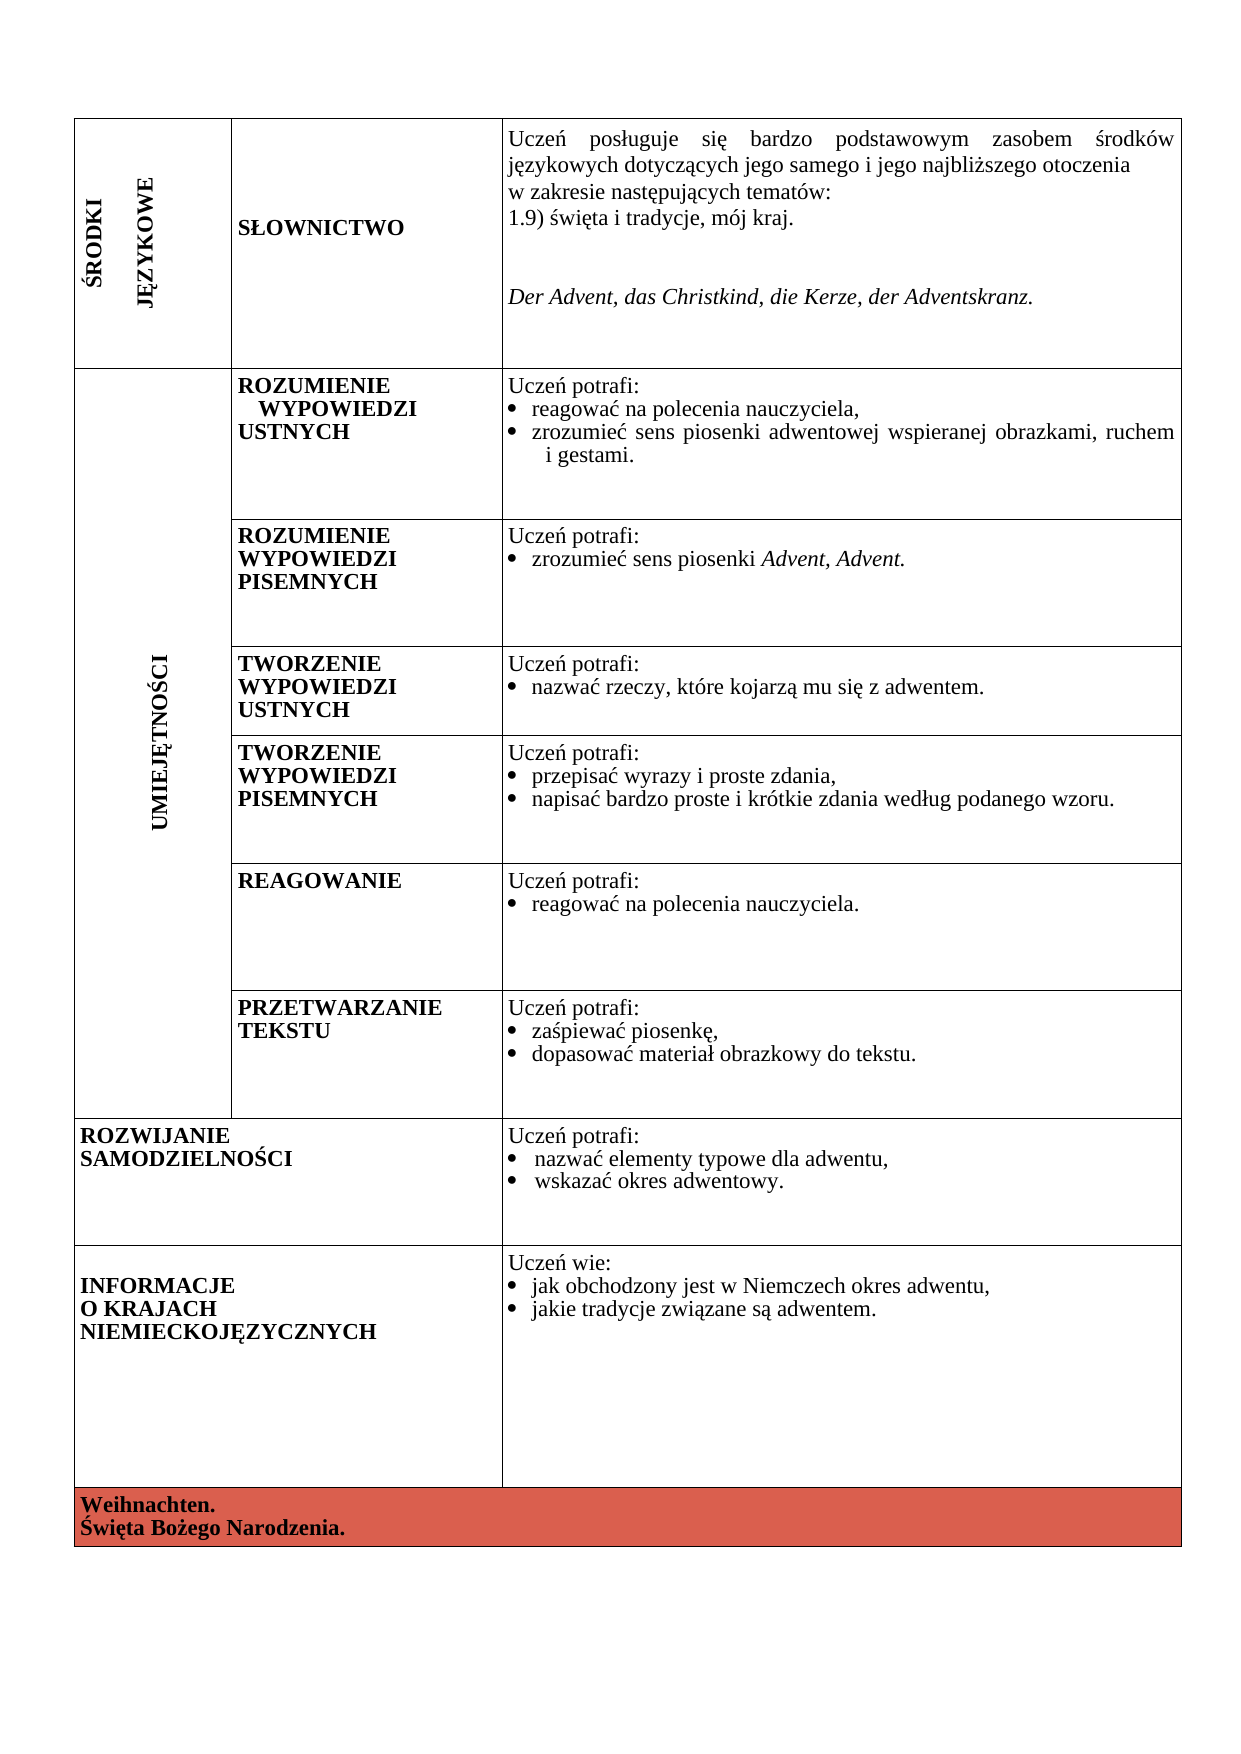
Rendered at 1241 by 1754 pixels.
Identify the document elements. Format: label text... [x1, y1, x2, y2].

table_cell INFORMACJE O KRAJACH NIEMIECKOJĘZYCZNYCH [75, 1246, 502, 1487]
table_cell ROZUMIENIE WYPOWIEDZI USTNYCH [232, 369, 502, 519]
table_cell PRZETWARZANIE TEKSTU [232, 991, 502, 1118]
table_cell Uczeń potrafi: zrozumieć sens piosenki Advent, Advent. [503, 520, 1181, 646]
table_cell ROZWIJANIE SAMODZIELNOŚCI [75, 1119, 502, 1245]
table_cell UMIEJĘTNOŚCI [75, 369, 231, 1118]
table_cell REAGOWANIE [232, 864, 502, 990]
table_cell Uczeń potrafi: reagować na polecenia nauczyciela, zrozumieć sens piosenki adwentowej wspieranej obrazkami, ruchem i gestami. [503, 369, 1181, 519]
table_cell Weihnachten. Święta Bożego Narodzenia. [75, 1488, 1181, 1546]
table_cell Uczeń potrafi: zaśpiewać piosenkę, dopasować materiał obrazkowy do tekstu. [503, 991, 1181, 1118]
table_cell TWORZENIE WYPOWIEDZI USTNYCH [232, 647, 502, 735]
table_cell Uczeń potrafi: nazwać rzeczy, które kojarzą mu się z adwentem. [503, 647, 1181, 735]
table_cell TWORZENIE WYPOWIEDZI PISEMNYCH [232, 736, 502, 863]
table_cell ROZUMIENIE WYPOWIEDZI PISEMNYCH [232, 520, 502, 646]
table_cell Uczeń potrafi: nazwać elementy typowe dla adwentu, wskazać okres adwentowy. [503, 1119, 1181, 1245]
table_cell SŁOWNICTWO [232, 119, 502, 368]
table_cell Uczeń wie: jak obchodzony jest w Niemczech okres adwentu, jakie tradycje związane są adwentem. [503, 1246, 1181, 1487]
table_cell Uczeń potrafi: przepisać wyrazy i proste zdania, napisać bardzo proste i krótkie zdania według podanego wzoru. [503, 736, 1181, 863]
table_cell ŚRODKI JĘZYKOWE [75, 119, 231, 368]
table_cell Uczeń posługuje się bardzo podstawowym zasobem środków językowych dotyczących jego samego i jego najbliższego otoczenia w zakresie następujących tematów: 1.9) święta i tradycje, mój kraj. Der Advent, das Christkind, die Kerze, der Adventskranz. [503, 119, 1181, 368]
table_cell Uczeń potrafi: reagować na polecenia nauczyciela. [503, 864, 1181, 990]
